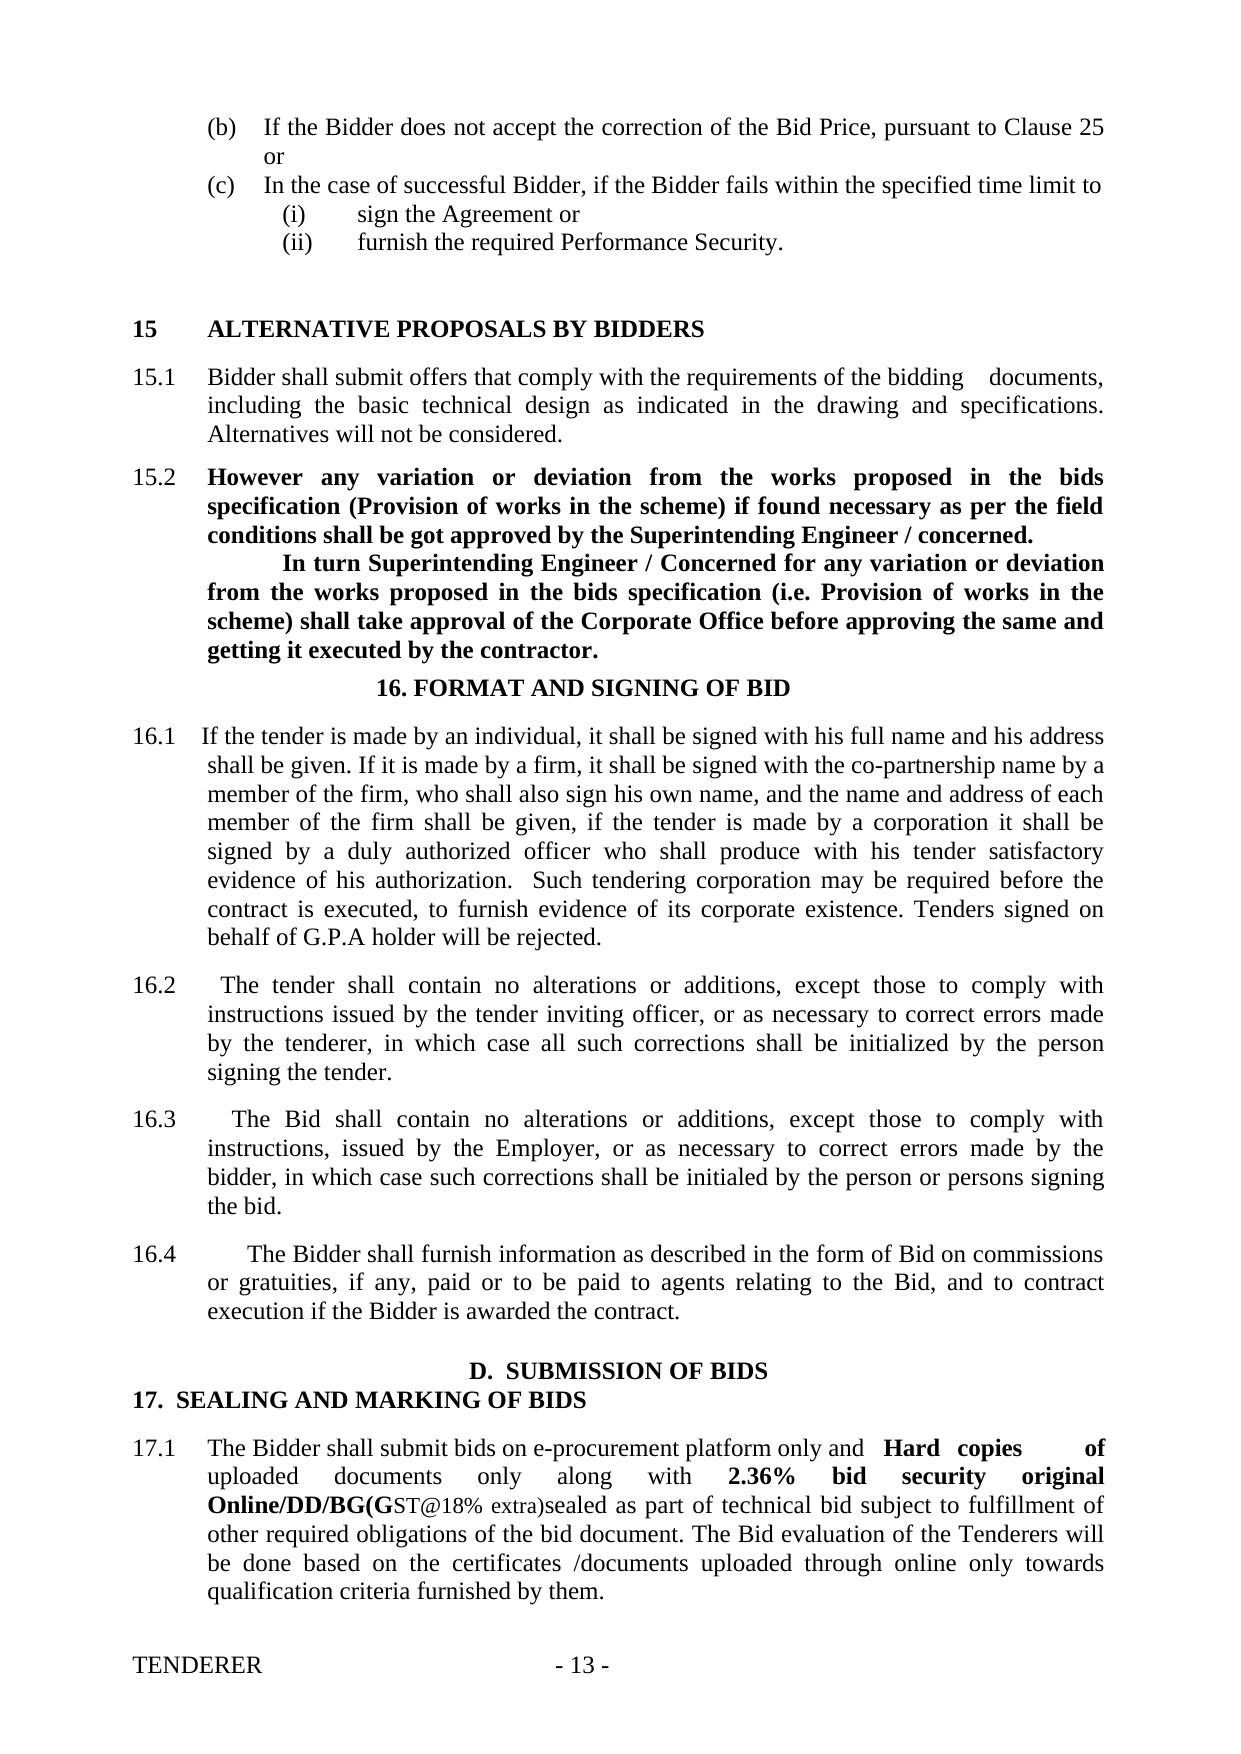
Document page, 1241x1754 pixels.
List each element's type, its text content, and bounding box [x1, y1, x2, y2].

list furnish the required Performance Security. [282, 227, 1105, 256]
list Bidder shall submit offers that comply with the requirements of the bidding documents, including the basic technical design as indicated in the drawing and specifications. Alternatives will not be considered. [132, 362, 1105, 448]
list FORMAT AND SIGNING OF BID [376, 673, 1105, 702]
list The Bid shall contain no alterations or additions, except those to comply with instructions, issued by the Employer, or as necessary to correct errors made by the bidder, in which case such corrections shall be initialed by the person or persons signing the bid. [132, 1104, 1105, 1219]
list If the Bidder does not accept the correction of the Bid Price, pursuant to Clause 25 or [207, 112, 1105, 170]
list In the case of successful Bidder, if the Bidder fails within the specified time limit to [207, 170, 1105, 199]
text 17.1 The Bidder shall submit bids on e-procurement platform only and Hard copies of uploaded documents only along with 2.36% bid security original Online/DD/BG(GST@18% extra)sealed as part of technical bid subject to fulfillment of other required obligations of the bid document. The Bid evaluation of the Tenderers will be done based on the certificates /documents uploaded through online only towards qualification criteria furnished by them. [132, 1433, 1105, 1605]
list ALTERNATIVE PROPOSALS BY BIDDERS [132, 314, 1105, 342]
list However any variation or deviation from the works proposed in the bids specification (Provision of works in the scheme) if found necessary as per the field conditions shall be got approved by the Superintending Engineer / concerned. [132, 462, 1105, 548]
text 16.1 If the tender is made by an individual, it shall be signed with his full name and his address shall be given. If it is made by a firm, it shall be signed with the co-partnership name by a member of the firm, who shall also sign his own name, and the name and address of each member of the firm shall be given, if the tender is made by a corporation it shall be signed by a duly authorized officer who shall produce with his tender satisfactory evidence of his authorization. Such tendering corporation may be required before the contract is executed, to furnish evidence of its corporate existence. Tenders signed on behalf of G.P.A holder will be rejected. [132, 721, 1105, 951]
text In turn Superintending Engineer / Concerned for any variation or deviation from the works proposed in the bids specification (i.e. Provision of works in the scheme) shall take approval of the Corporate Office before approving the same and getting it executed by the contractor. [207, 548, 1105, 663]
subtitle D. SUBMISSION OF BIDS [132, 1356, 1105, 1385]
list sign the Agreement or [282, 199, 1105, 227]
list The tender shall contain no alterations or additions, except those to comply with instructions issued by the tender inviting officer, or as necessary to correct errors made by the tenderer, in which case all such corrections shall be initialized by the person signing the tender. [132, 970, 1105, 1085]
text 17. SEALING AND MARKING OF BIDS [132, 1385, 1105, 1413]
list The Bidder shall furnish information as described in the form of Bid on commissions or gratuities, if any, paid or to be paid to agents relating to the Bid, and to contract execution if the Bidder is awarded the contract. [132, 1239, 1105, 1325]
